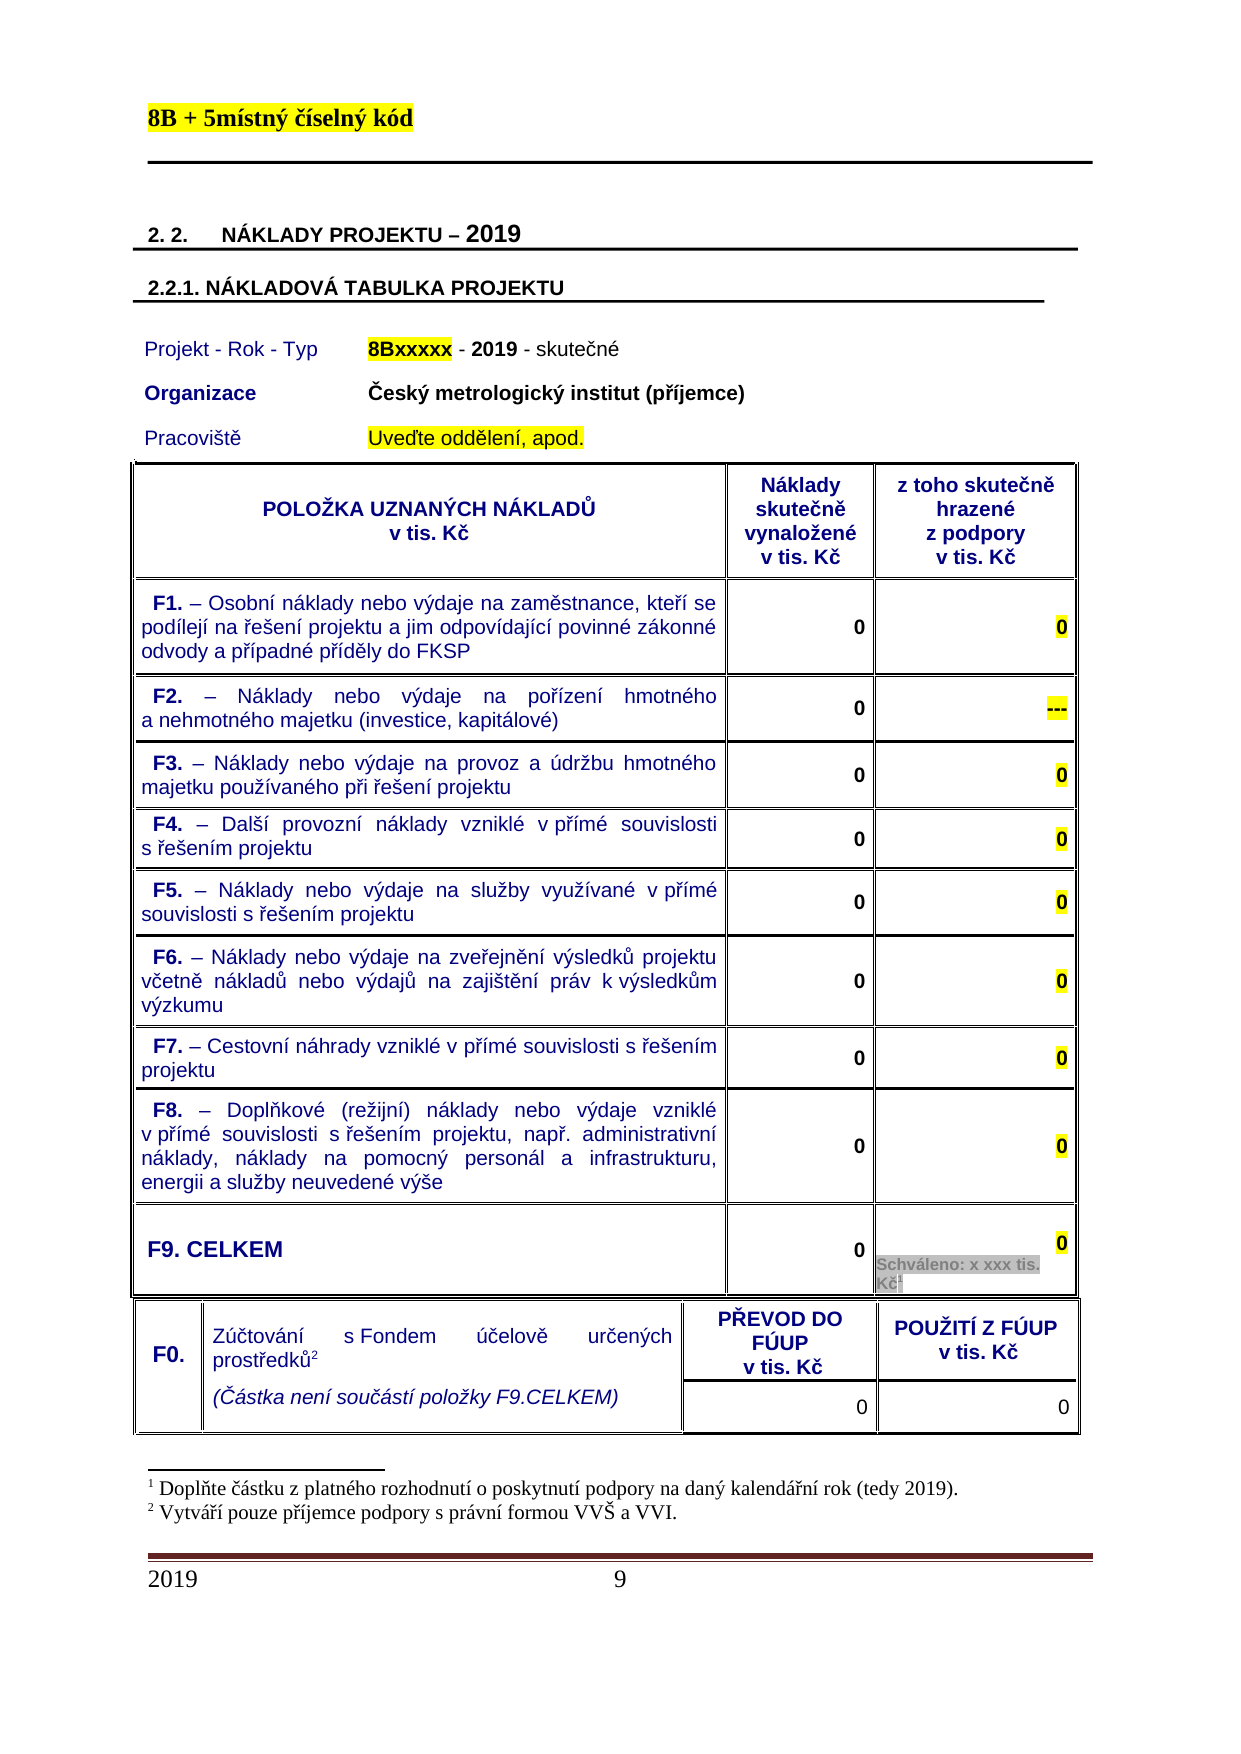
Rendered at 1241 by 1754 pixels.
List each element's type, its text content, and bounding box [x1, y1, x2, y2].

table_cell F6. – Náklady nebo výdaje na zveřejnění výsledků projektu včetně nákladů nebo výdajů na zajištění práv k výsledkům výzkumu [134, 934, 725, 1025]
table_cell F5. – Náklady nebo výdaje na služby využívané v přímé souvislosti s řešením projektu [134, 867, 725, 934]
table_cell 0 [728, 677, 873, 740]
table_cell F9. CELKEM [132, 1202, 726, 1294]
text 2.2.1. NÁKLADOVÁ TABULKA PROJEKTU [148, 276, 1093, 300]
table_header Projekt - Rok - Typ [135, 329, 351, 373]
table_cell Český metrologický institut (příjemce) [351, 373, 1077, 418]
table_cell 0 [683, 1382, 878, 1432]
table_cell 0 [728, 1090, 873, 1202]
table_header PŘEVOD DO FÚUP v tis. Kč [683, 1301, 878, 1379]
table_cell 0 Schváleno: x xxx tis. Kč [875, 1202, 1077, 1294]
table_cell 0 [876, 934, 1075, 1025]
table_cell 0 [728, 871, 873, 934]
table_cell 0 [875, 1025, 1077, 1087]
table_cell F7. – Cestovní náhrady vzniklé v přímé souvislosti s řešením projektu [132, 1025, 726, 1087]
table_cell Organizace [135, 373, 351, 418]
table_cell Uveďte oddělení, apod. [351, 418, 1077, 462]
table_cell Pracoviště [135, 418, 351, 462]
table_cell 0 [728, 1028, 873, 1087]
table_cell 0 [878, 1379, 1078, 1432]
table_cell 0 [728, 810, 873, 867]
table_cell F2. – Náklady nebo výdaje na pořízení hmotného a nehmotného majetku (investice, kapitálové) [134, 673, 725, 740]
table_header F0. [136, 1301, 202, 1432]
table_cell 0 [726, 1205, 874, 1294]
table_cell POLOŽKA UZNANÝCH NÁKLADŮ v tis. Kč [134, 465, 725, 577]
table_cell 0 [876, 740, 1075, 807]
table_header 8Bxxxxx - 2019 - skutečné [351, 329, 1077, 373]
table_cell z toho skutečně hrazené z podpory v tis. Kč [876, 462, 1077, 577]
text 2. 2. NÁKLADY PROJEKTU – 2019 [148, 219, 1093, 247]
table_cell F1. – Osobní náklady nebo výdaje na zaměstnance, kteří se podílejí na řešení projektu a jim odpovídající povinné zákonné odvody a případné příděly do FKSP [132, 577, 726, 673]
table_cell 0 [728, 743, 873, 807]
table_cell 0 [875, 577, 1077, 673]
table_cell 0 [876, 1087, 1075, 1202]
table_cell F3. – Náklady nebo výdaje na provoz a údržbu hmotného majetku používaného při řešení projektu [134, 740, 725, 807]
table_header Zúčtování s Fondem účelově určených prostředků (Částka není součástí položky F9.CELKEM) [203, 1301, 682, 1432]
table_cell 0 [875, 807, 1077, 867]
table_cell F4. – Další provozní náklady vzniklé v přímé souvislosti s řešením projektu [132, 807, 726, 867]
table_header POUŽITÍ Z FÚUP v tis. Kč [878, 1301, 1078, 1379]
table_cell 0 [728, 937, 873, 1025]
table_cell 0 [728, 580, 873, 673]
table_cell F8. – Doplňkové (režijní) náklady nebo výdaje vzniklé v přímé souvislosti s řešením projektu, např. administrativní náklady, náklady na pomocný personál a infrastrukturu, energii a služby neuvedené výše [134, 1087, 725, 1202]
table_cell 0 [876, 867, 1076, 934]
table_cell --- [876, 673, 1076, 740]
table_cell Náklady skutečně vynaložené v tis. Kč [728, 465, 873, 577]
